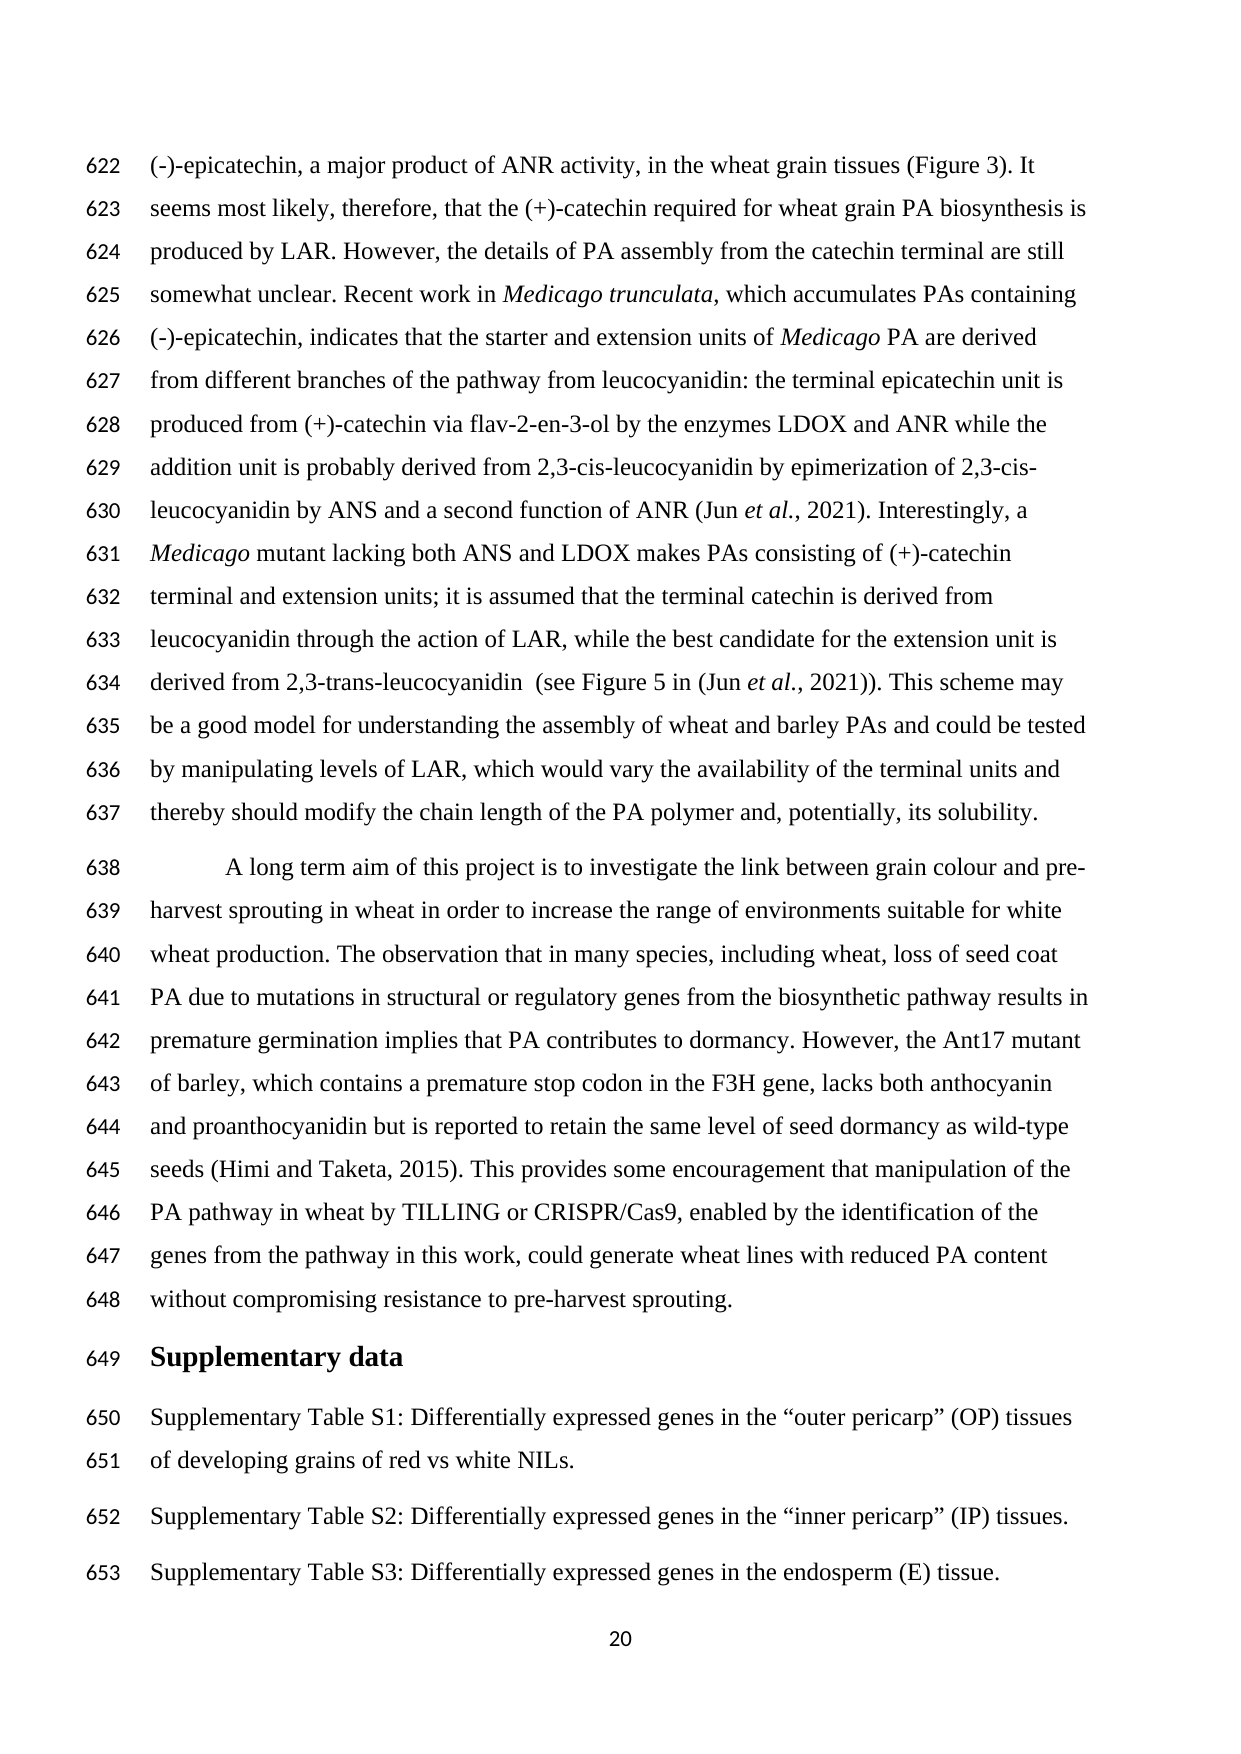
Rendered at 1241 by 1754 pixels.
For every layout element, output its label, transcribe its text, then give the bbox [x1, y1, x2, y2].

text Supplementary Table S1: Differentially expressed genes in the “outer pericarp” (OP) tissues of developing grains of red vs white NILs. [150, 1402, 1090, 1474]
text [150, 150, 1090, 826]
text A long term aim of this project is to investigate the link between grain colour and pre-harvest sprouting in wheat in order to increase the range of environments suitable for white wheat production. The observation that in many species, including wheat, loss of seed coat PA due to mutations in structural or regulatory genes from the biosynthetic pathway results in premature germination implies that PA contributes to dormancy. However, the Ant17 mutant of barley, which contains a premature stop codon in the F3H gene, lacks both anthocyanin and proanthocyanidin but is reported to retain the same level of seed dormancy as wild-type seeds (Himi and Taketa, 2015). This provides some encouragement that manipulation of the PA pathway in wheat by TILLING or CRISPR/Cas9, enabled by the identification of the genes from the pathway in this work, could generate wheat lines with reduced PA content without compromising resistance to pre-harvest sprouting. [150, 852, 1090, 1312]
text Supplementary Table S3: Differentially expressed genes in the endosperm (E) tissue. [150, 1557, 1090, 1585]
text Supplementary Table S2: Differentially expressed genes in the “inner pericarp” (IP) tissues. [150, 1501, 1090, 1530]
text Supplementary data [150, 1339, 1090, 1373]
